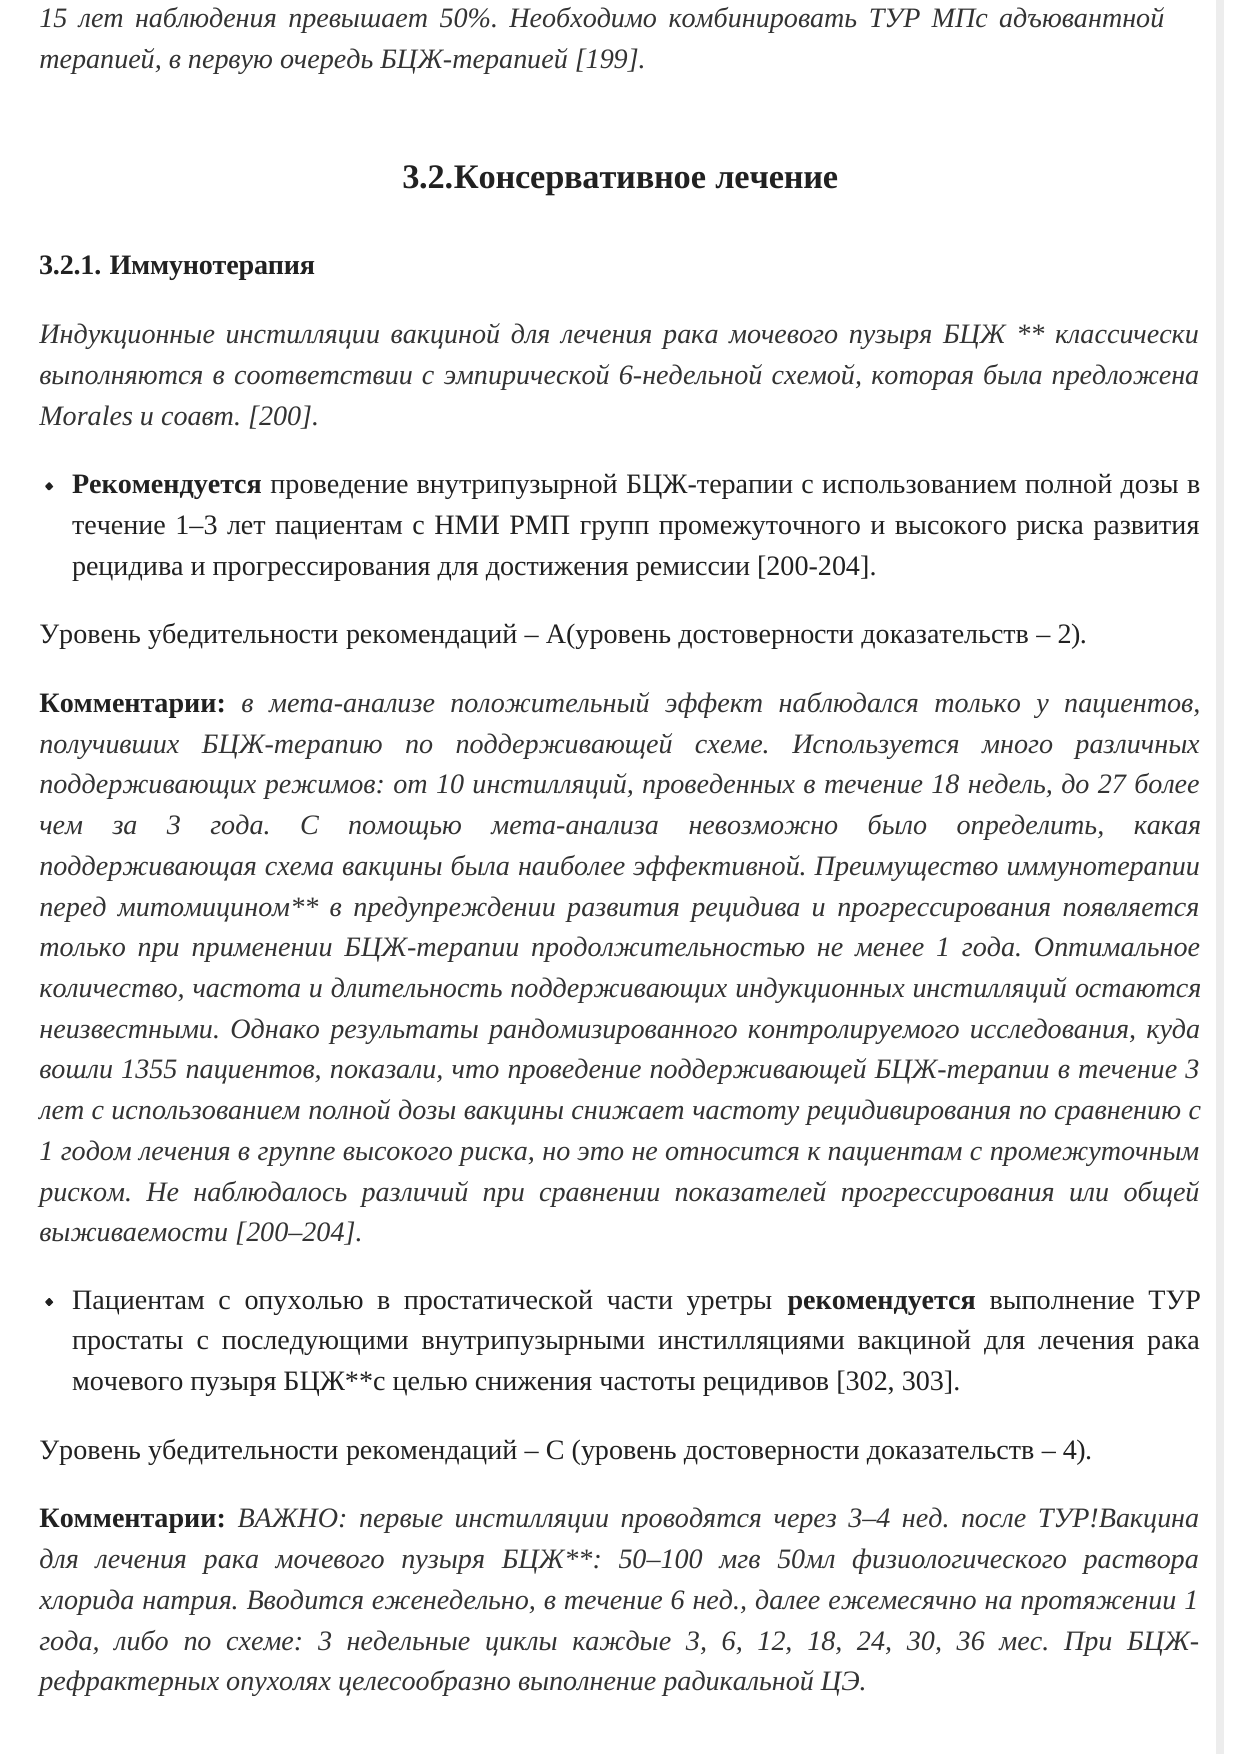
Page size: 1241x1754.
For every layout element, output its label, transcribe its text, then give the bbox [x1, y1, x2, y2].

text Комментарии: в мета-анализе положительный эффект наблюдался только у пациентов, получивших БЦЖ-терапию по поддерживающей схеме. Используется много различных поддерживающих режимов: от 10 инстилляций, проведенных в течение 18 недель, до 27 более чем за 3 года. С помощью мета-анализа невозможно было определить, какая поддерживающая схема вакцины была наиболее эффективной. Преимущество иммунотерапии перед митомицином** в предупреждении развития рецидива и прогрессирования появляется только при применении БЦЖ-терапии продолжительностью не менее 1 года. Оптимальное количество, частота и длительность поддерживающих индукционных инстилляций остаются неизвестными. Однако результаты рандомизированного контролируемого исследования, куда вошли 1355 пациентов, показали, что проведение поддерживающей БЦЖ-терапии в течение 3 лет с использованием полной дозы вакцины снижает частоту рецидивирования по сравнению с 1 годом лечения в группе высокого риска, но это не относится к пациентам с промежуточным риском. Не наблюдалось различий при сравнении показателей прогрессирования или общей выживаемости [200–204]. [39, 686, 1201, 1248]
text Рекомендуется проведение внутрипузырной БЦЖ-терапии с использованием полной дозы в течение 1–3 лет пациентам с НМИ РМП групп промежуточного и высокого риска развития рецидива и прогрессирования для достижения ремиссии [200-204]. [72, 467, 1201, 581]
text Пациентам с опухолью в простатической части уретры рекомендуется выполнение ТУР простаты с последующими внутрипузырными инстилляциями вакциной для лечения рака мочевого пузыря БЦЖ**с целью снижения частоты рецидивов [302, 303]. [72, 1283, 1201, 1397]
text Уровень убедительности рекомендаций – А(уровень достоверности доказательств – 2). [39, 617, 1213, 649]
text Индукционные инстилляции вакциной для лечения рака мочевого пузыря БЦЖ ** классически выполняются в соответствии с эмпирической 6-недельной схемой, которая была предложена Morales и соавт. [200]. [39, 317, 1201, 431]
subtitle Иммунотерапия [39, 248, 1213, 281]
text Комментарии: ВАЖНО: первые инстилляции проводятся через 3–4 нед. после ТУР!Вакцина для лечения рака мочевого пузыря БЦЖ**: 50–100 мгв 50мл физиологического раствора хлорида натрия. Вводится еженедельно, в течение 6 нед., далее ежемесячно на протяжении 1 года, либо по схеме: 3 недельные циклы каждые 3, 6, 12, 18, 24, 30, 36 мес. При БЦЖ- рефрактерных опухолях целесообразно выполнение радикальной ЦЭ. [39, 1502, 1201, 1697]
text Уровень убедительности рекомендаций – С (уровень достоверности доказательств – 4). [39, 1433, 1213, 1465]
subtitle Консервативное лечение [27, 157, 1213, 196]
text 15 лет наблюдения превышает 50%. Необходимо комбинировать ТУР МПс адъювантной терапией, в первую очередь БЦЖ-терапией [199]. [39, 1, 1213, 74]
